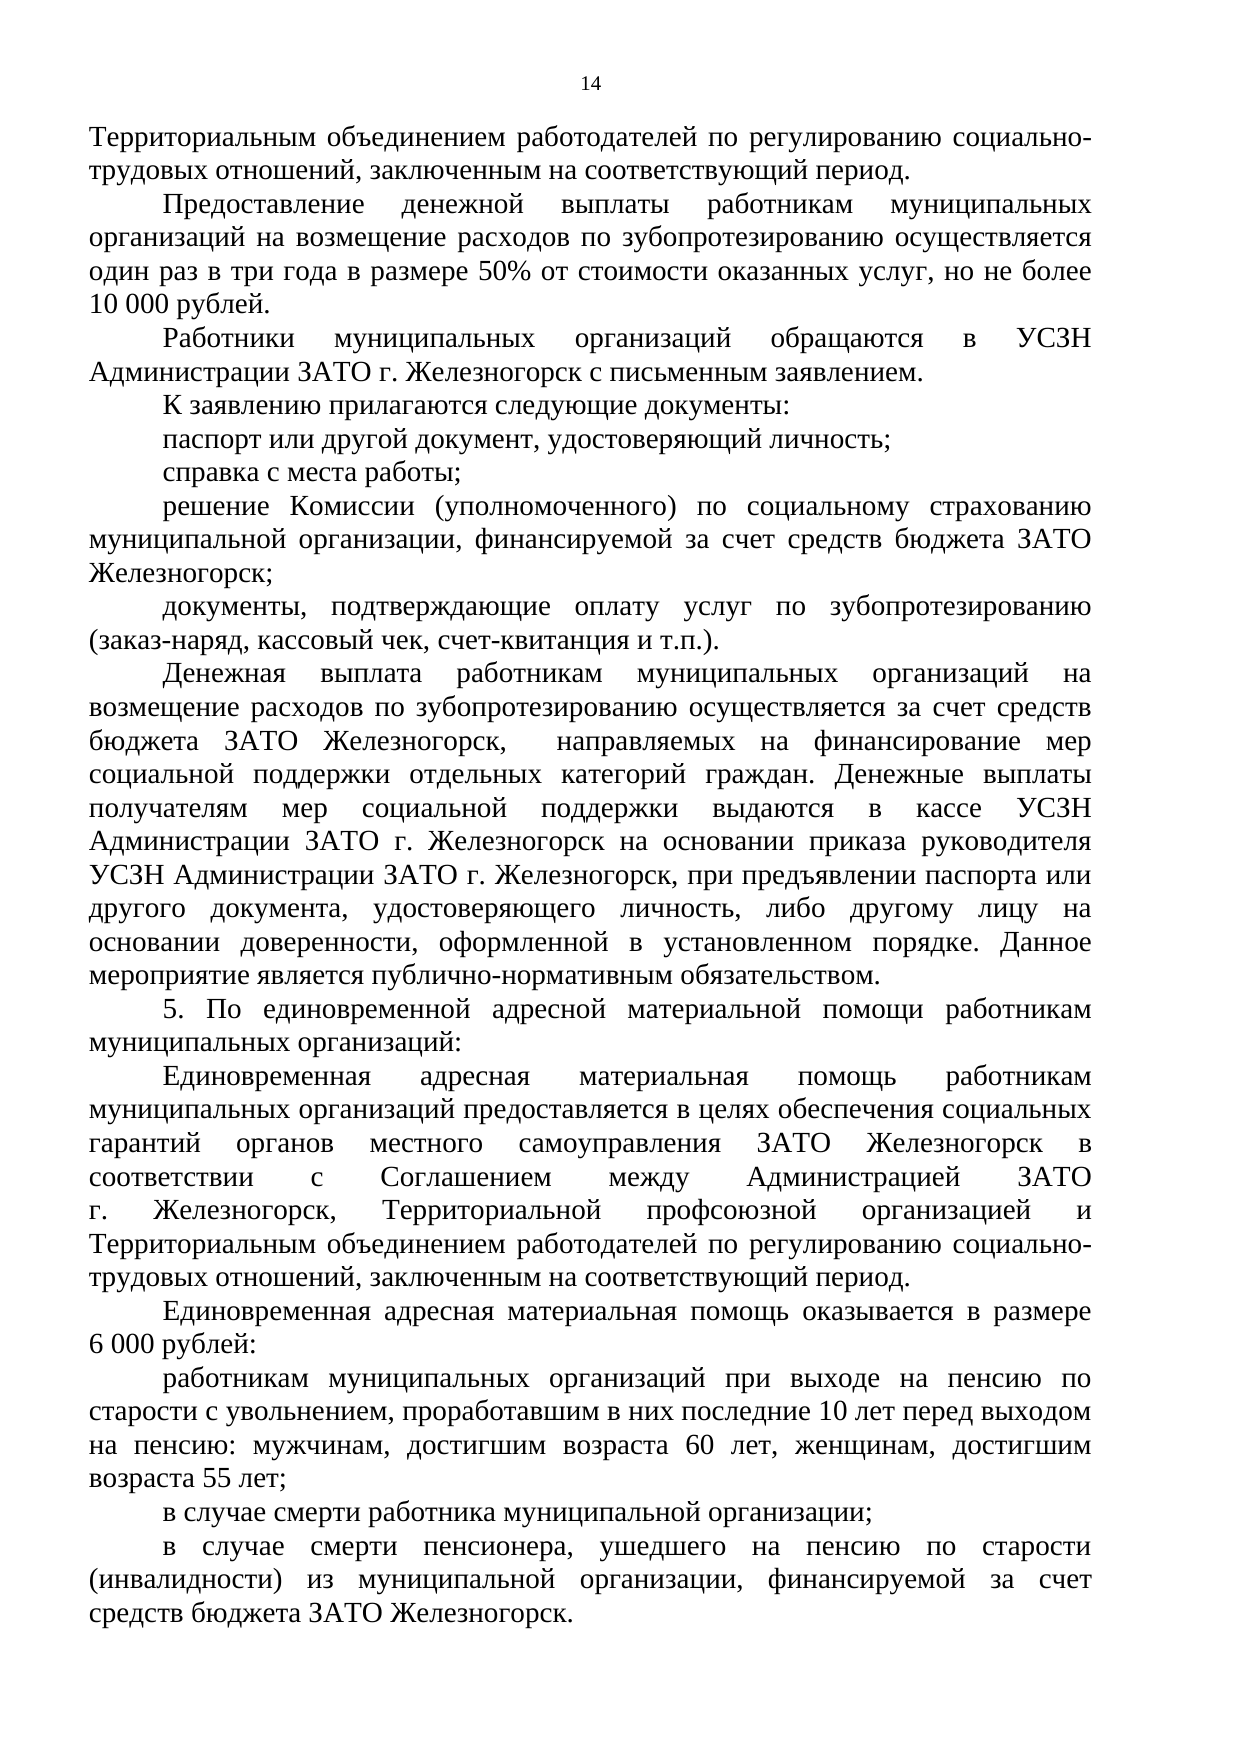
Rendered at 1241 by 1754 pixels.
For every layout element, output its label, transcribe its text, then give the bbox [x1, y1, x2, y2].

text Денежная выплата работникам муниципальных организаций на возмещение расходов по зубопротезированию осуществляется за счет средств бюджета ЗАТО Железногорск, направляемых на финансирование мер социальной поддержки отдельных категорий граждан. Денежные выплаты получателям мер социальной поддержки выдаются в кассе УСЗН Администрации ЗАТО г. Железногорск на основании приказа руководителя УСЗН Администрации ЗАТО г. Железногорск, при предъявлении паспорта или другого документа, удостоверяющего личность, либо другому лицу на основании доверенности, оформленной в установленном порядке. Данное мероприятие является публично-нормативным обязательством. [89, 656, 1092, 991]
text в случае смерти пенсионера, ушедшего на пенсию по старости (инвалидности) из муниципальной организации, финансируемой за счет средств бюджета ЗАТО Железногорск. [89, 1528, 1092, 1628]
text справка с места работы; [89, 454, 1092, 488]
text Единовременная адресная материальная помощь работникам муниципальных организаций предоставляется в целях обеспечения социальных гарантий органов местного самоуправления ЗАТО Железногорск в соответствии с Соглашением между Администрацией ЗАТО г. Железногорск, Территориальной профсоюзной организацией и Территориальным объединением работодателей по регулированию социально-трудовых отношений, заключенным на соответствующий период. [89, 1058, 1092, 1293]
text работникам муниципальных организаций при выходе на пенсию по старости с увольнением, проработавшим в них последние 10 лет перед выходом на пенсию: мужчинам, достигшим возраста 60 лет, женщинам, достигшим возраста 55 лет; [89, 1360, 1092, 1494]
text 5. По единовременной адресной материальной помощи работникам муниципальных организаций: [89, 991, 1092, 1058]
text Единовременная адресная материальная помощь оказывается в размере 6 000 рублей: [89, 1293, 1092, 1360]
text К заявлению прилагаются следующие документы: [89, 387, 1092, 421]
text паспорт или другой документ, удостоверяющий личность; [89, 421, 1092, 454]
text документы, подтверждающие оплату услуг по зубопротезированию (заказ-наряд, кассовый чек, счет-квитанция и т.п.). [89, 588, 1092, 656]
text Работники муниципальных организаций обращаются в УСЗН Администрации ЗАТО г. Железногорск с письменным заявлением. [89, 320, 1092, 387]
text решение Комиссии (уполномоченного) по социальному страхованию муниципальной организации, финансируемой за счет средств бюджета ЗАТО Железногорск; [89, 488, 1092, 588]
text Предоставление денежной выплаты работникам муниципальных организаций на возмещение расходов по зубопротезированию осуществляется один раз в три года в размере 50% от стоимости оказанных услуг, но не более 10 000 рублей. [89, 186, 1092, 320]
text в случае смерти работника муниципальной организации; [89, 1494, 1092, 1528]
